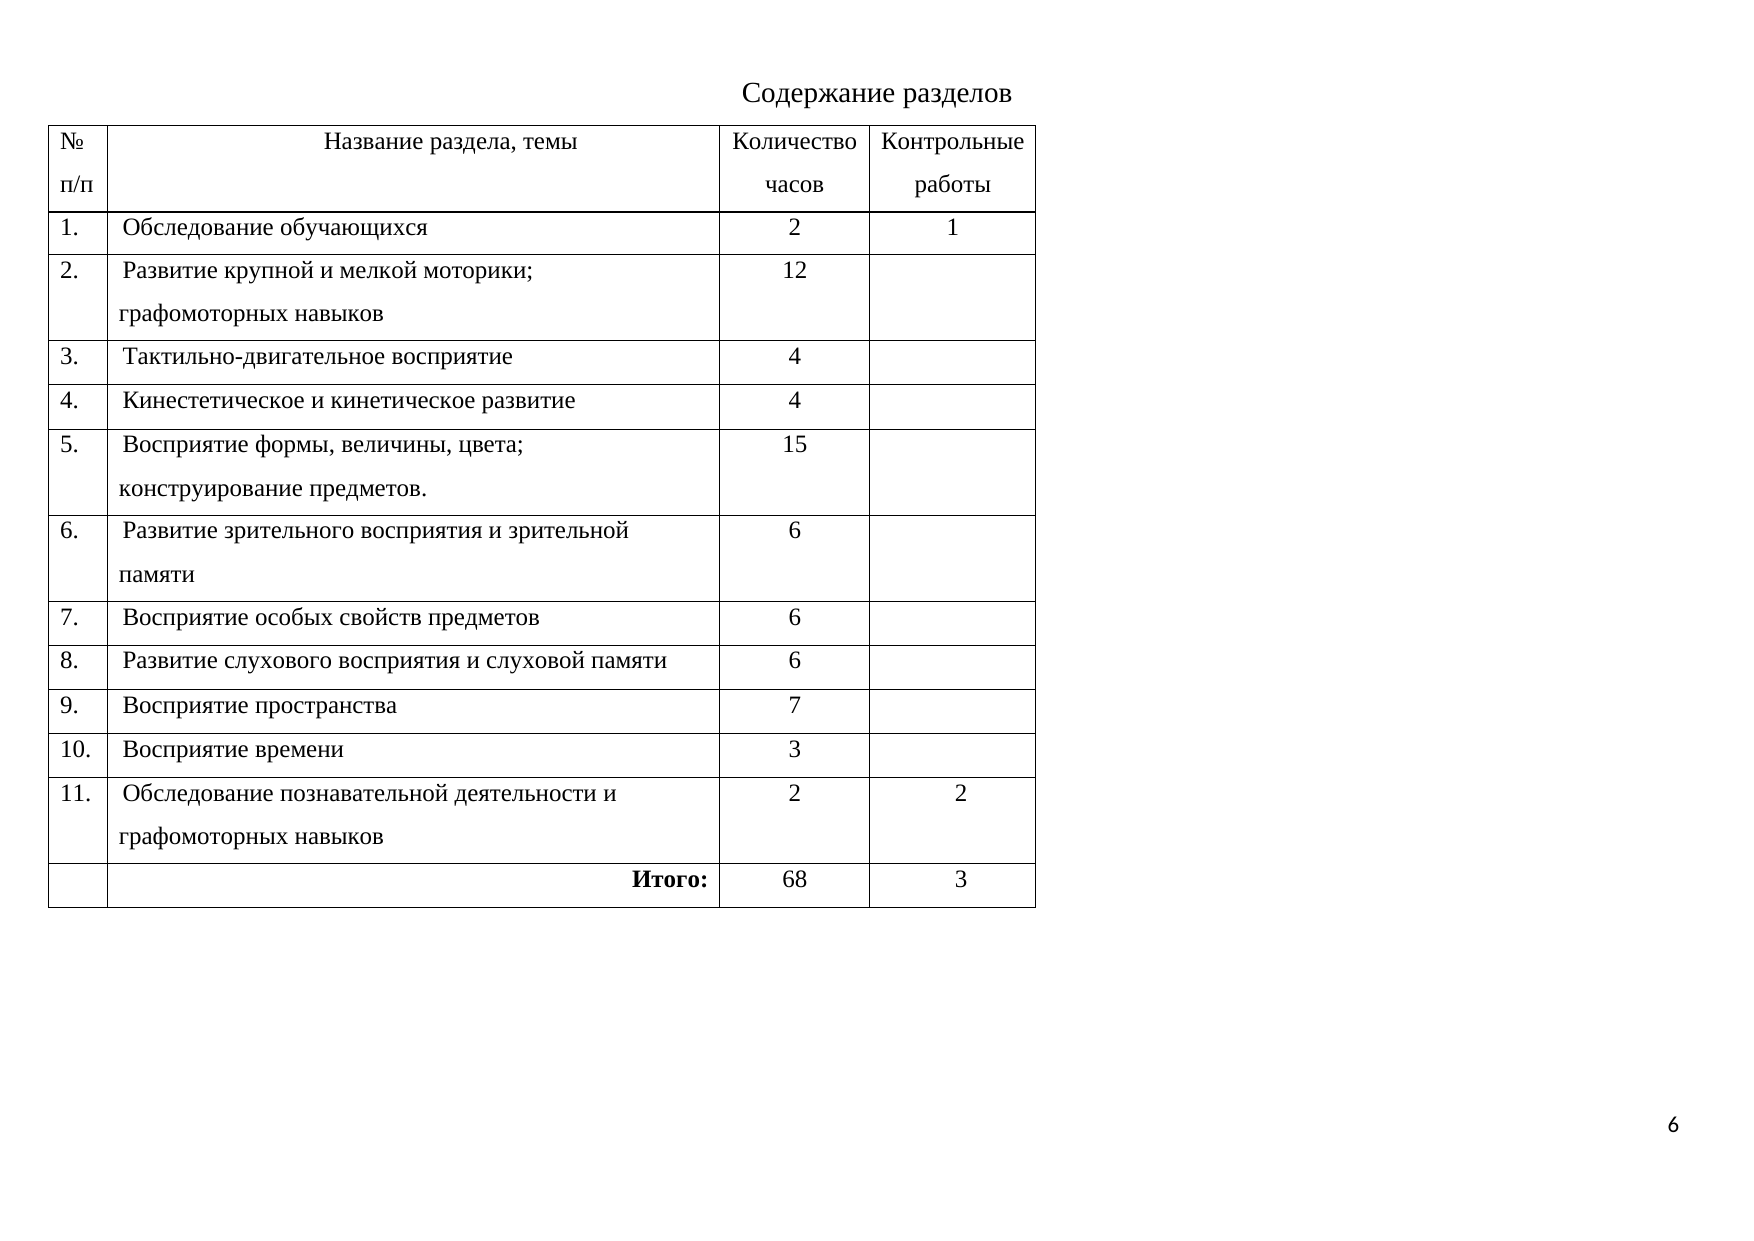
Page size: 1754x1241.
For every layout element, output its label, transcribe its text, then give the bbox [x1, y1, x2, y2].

table_cell 11. [49, 778, 107, 863]
table_cell 2. [49, 255, 107, 340]
table_cell [870, 646, 1035, 689]
table_cell Итого: [108, 864, 719, 907]
table_cell Развитие крупной и мелкой моторики; графомоторных навыков [108, 255, 719, 340]
table_cell Кинестетическое и кинетическое развитие [108, 385, 719, 428]
table_cell 10. [49, 734, 107, 777]
table_header Количество часов [720, 126, 869, 211]
table_cell Тактильно-двигательное восприятие [108, 341, 719, 384]
table_cell 4 [720, 341, 869, 384]
table_cell 12 [720, 255, 869, 340]
table_cell 6 [720, 602, 869, 644]
table_cell 3 [720, 734, 869, 777]
table_cell 2 [720, 213, 869, 254]
table_cell 2 [720, 778, 869, 863]
table_cell 68 [720, 864, 869, 907]
table_cell [870, 516, 1035, 601]
table_cell [870, 734, 1035, 777]
table_cell 1. [49, 213, 107, 254]
table_cell Восприятие времени [108, 734, 719, 777]
table_cell 7 [720, 690, 869, 733]
table_cell 1 [870, 213, 1035, 254]
table_cell 3 [870, 864, 1035, 907]
text Содержание разделов [75, 75, 1679, 108]
table_cell Развитие зрительного восприятия и зрительной памяти [108, 516, 719, 601]
table_cell Обследование обучающихся [108, 213, 719, 254]
table_cell [870, 341, 1035, 384]
table_cell 8. [49, 646, 107, 689]
table_cell 5. [49, 430, 107, 514]
table_cell 6 [720, 516, 869, 601]
table_cell 15 [720, 430, 869, 514]
table_cell 4. [49, 385, 107, 428]
table_cell Восприятие особых свойств предметов [108, 602, 719, 644]
table_cell 2 [870, 778, 1035, 863]
table_cell 4 [720, 385, 869, 428]
table_cell [870, 385, 1035, 428]
table_cell [49, 864, 107, 907]
table_cell [870, 602, 1035, 644]
table_header № п/п [49, 126, 107, 211]
table_cell Развитие слухового восприятия и слуховой памяти [108, 646, 719, 689]
table_cell Восприятие формы, величины, цвета; конструирование предметов. [108, 430, 719, 514]
table_header Название раздела, темы [108, 126, 719, 211]
table_cell [870, 690, 1035, 733]
table_cell [870, 430, 1035, 514]
table_header Контрольные работы [870, 126, 1035, 211]
table_cell Восприятие пространства [108, 690, 719, 733]
table_cell 3. [49, 341, 107, 384]
table_cell Обследование познавательной деятельности и графомоторных навыков [108, 778, 719, 863]
table_cell 6 [720, 646, 869, 689]
table_cell [870, 255, 1035, 340]
table_cell 6. [49, 516, 107, 601]
table_cell 9. [49, 690, 107, 733]
table_cell 7. [49, 602, 107, 644]
